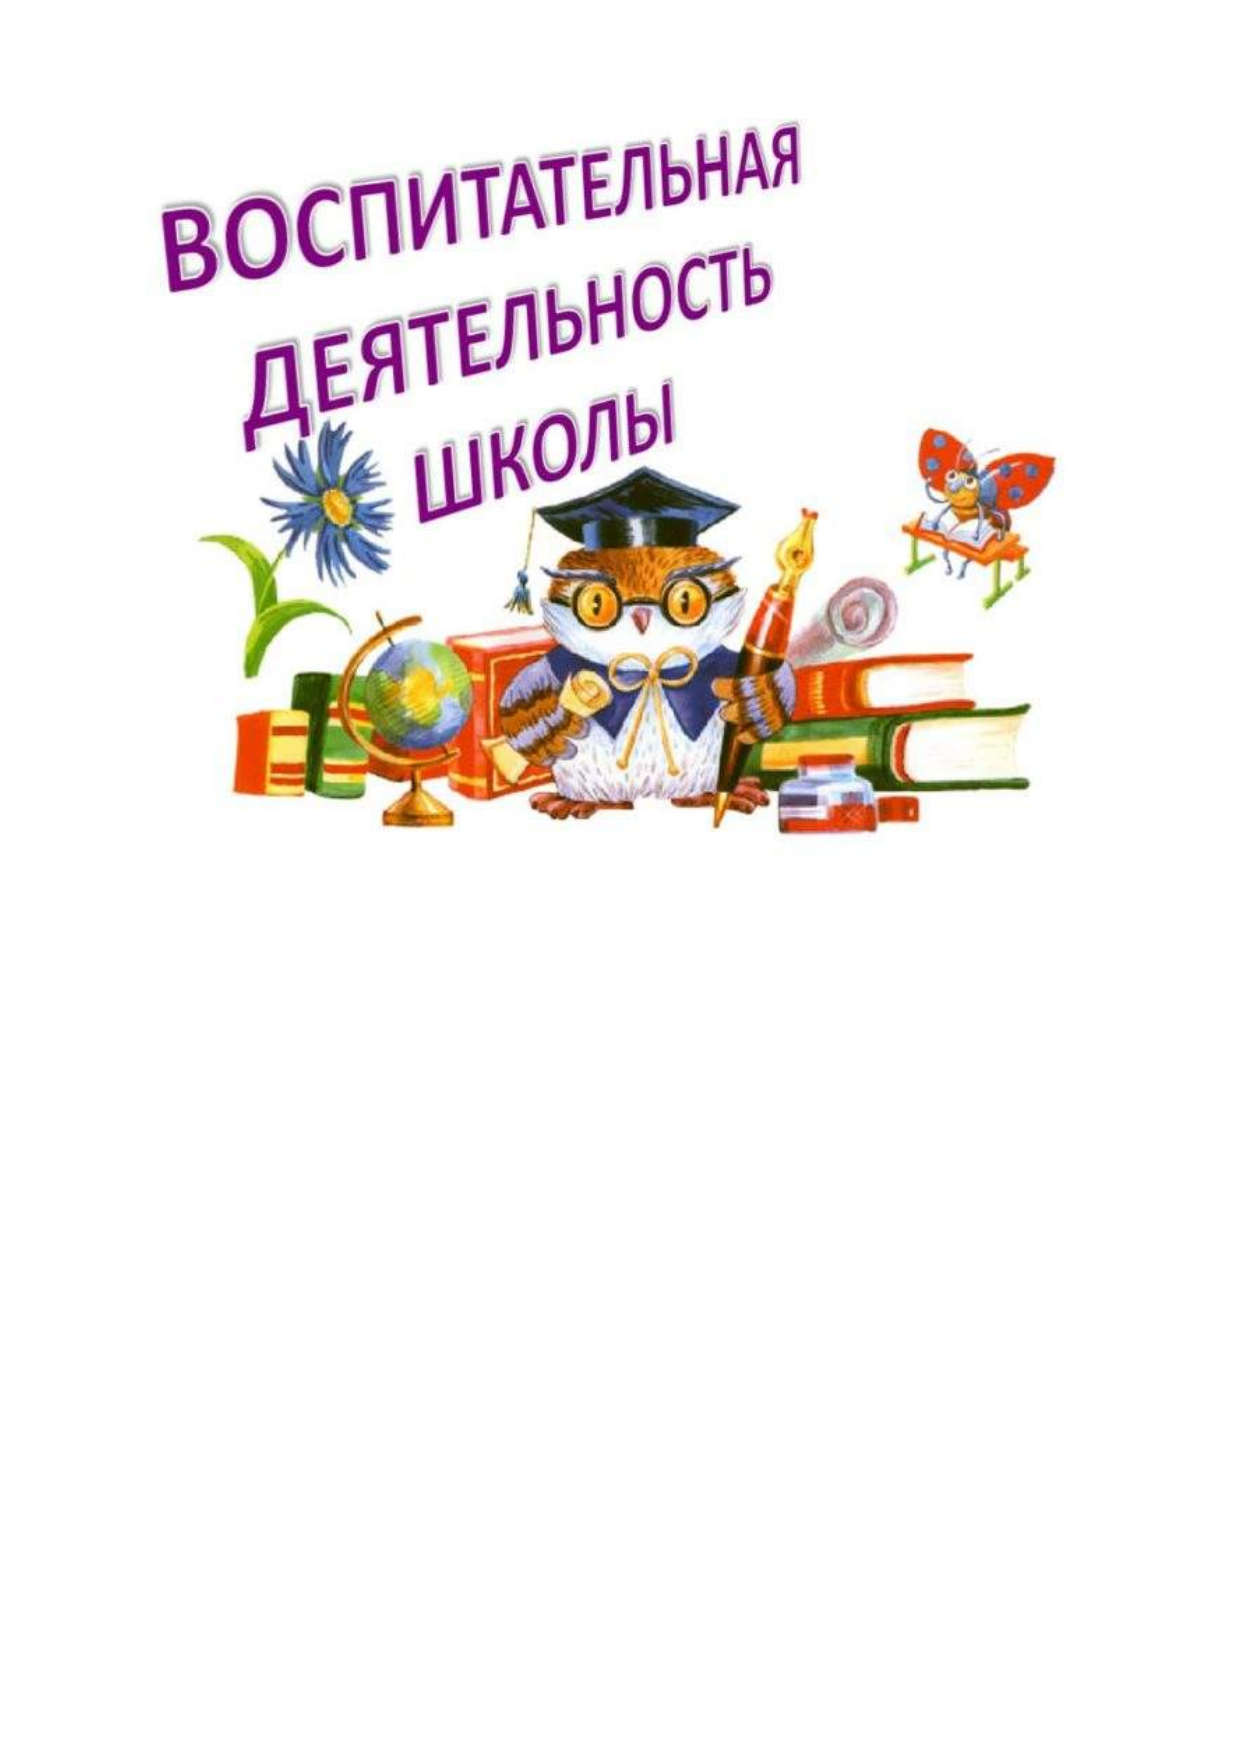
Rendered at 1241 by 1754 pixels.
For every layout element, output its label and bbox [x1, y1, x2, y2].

picture [103, 118, 1175, 921]
